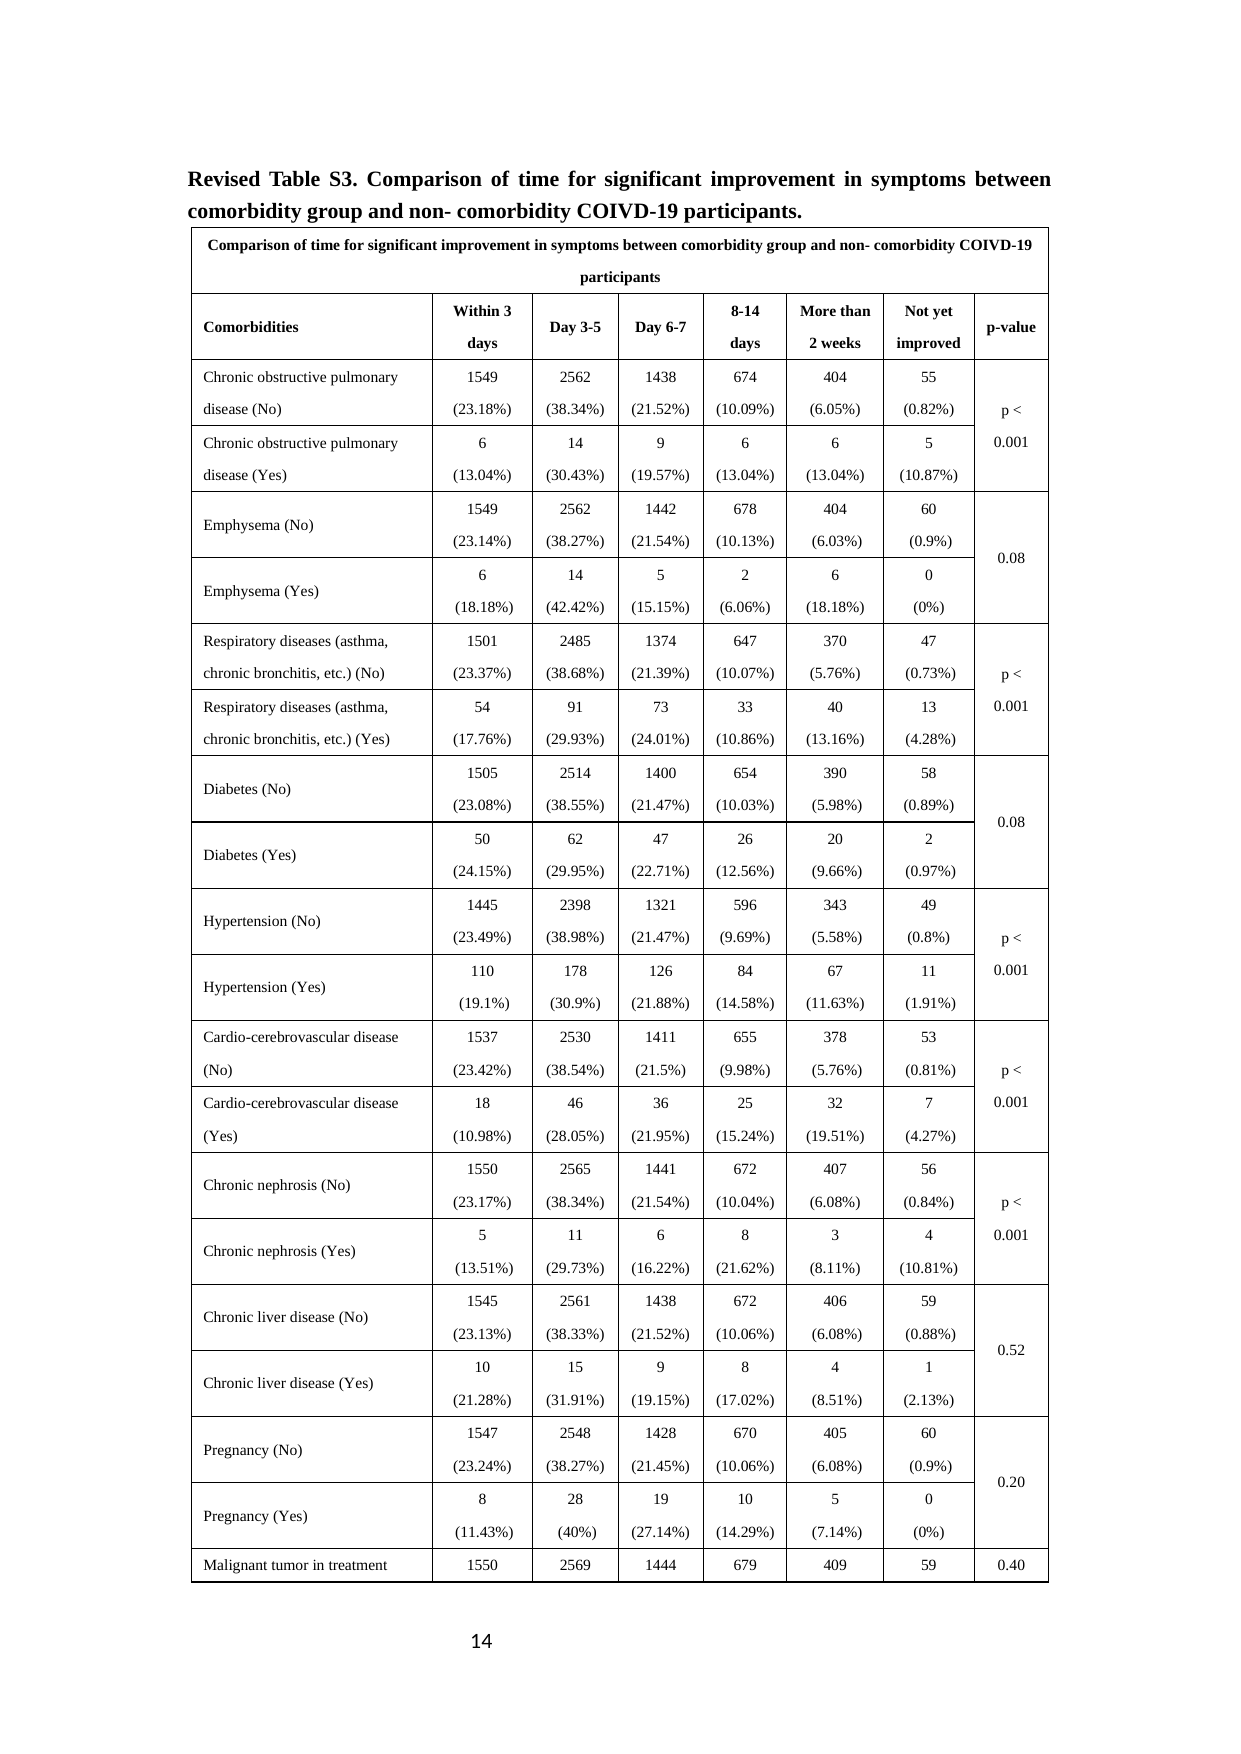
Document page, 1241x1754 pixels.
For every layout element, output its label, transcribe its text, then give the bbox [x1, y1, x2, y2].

table_cell 1444 (21.52%) [619, 1549, 703, 1581]
table_cell 67 (11.63%) [787, 955, 883, 1019]
table_cell Chronic nephrosis (Yes) [192, 1219, 432, 1284]
table_cell Respiratory diseases (asthma, chronic bronchitis, etc.) (Yes) [192, 690, 432, 755]
table_cell 56 (0.84%) [884, 1153, 974, 1218]
table_cell 14 (42.42%) [533, 558, 618, 623]
table_cell 2 (0.97%) [884, 823, 974, 887]
table_cell 0.08 [975, 756, 1048, 887]
table_cell 1501 (23.37%) [433, 624, 532, 689]
table_cell p-value [975, 294, 1048, 359]
table_cell Chronic liver disease (No) [192, 1285, 432, 1350]
table_cell 0.40 [975, 1549, 1048, 1581]
table_cell 54 (17.76%) [433, 690, 532, 755]
table_cell 53 (0.81%) [884, 1021, 974, 1086]
table_cell 0.08 [975, 492, 1048, 623]
table_cell 2562 (38.34%) [533, 360, 618, 425]
table_cell Pregnancy (Yes) [192, 1483, 432, 1548]
table_cell 6 (16.22%) [619, 1219, 703, 1284]
table_cell 2485 (38.68%) [533, 624, 618, 689]
table_cell 59 (0.88%) [884, 1285, 974, 1350]
table_cell 33 (10.86%) [704, 690, 786, 755]
table_cell 0 (0%) [884, 1483, 974, 1548]
table_cell Pregnancy (No) [192, 1417, 432, 1482]
table_cell 4 (10.81%) [884, 1219, 974, 1284]
table_cell 1547 (23.24%) [433, 1417, 532, 1482]
table_cell 3 (8.11%) [787, 1219, 883, 1284]
table_cell 655 (9.98%) [704, 1021, 786, 1086]
table_cell 1438 (21.52%) [619, 1285, 703, 1350]
table_cell 1321 (21.47%) [619, 889, 703, 953]
table_cell 11 (29.73%) [533, 1219, 618, 1284]
table_cell 60 (0.9%) [884, 492, 974, 557]
table_cell 178 (30.9%) [533, 955, 618, 1019]
table_cell 47 (22.71%) [619, 823, 703, 887]
table_cell 2565 (38.34%) [533, 1153, 618, 1218]
table_cell 2514 (38.55%) [533, 756, 618, 821]
table_cell 407 (6.08%) [787, 1153, 883, 1218]
table_cell Hypertension (Yes) [192, 955, 432, 1019]
table_cell 8 (17.02%) [704, 1351, 786, 1416]
table_cell 5 (15.15%) [619, 558, 703, 623]
table_cell 11 (1.91%) [884, 955, 974, 1019]
table_cell 5 (13.51%) [433, 1219, 532, 1284]
table_cell 1445 (23.49%) [433, 889, 532, 953]
text Revised Table S3. Comparison of time for significant improvement in symptoms between comorbidity group and non- comorbidity COIVD-19 participants. [187, 162, 1053, 227]
table_cell 8-14 days [704, 294, 786, 359]
table_cell Comorbidities [192, 294, 432, 359]
table_cell 1374 (21.39%) [619, 624, 703, 689]
table_cell 7 (4.27%) [884, 1087, 974, 1152]
table_cell 405 (6.08%) [787, 1417, 883, 1482]
table_cell 18 (10.98%) [433, 1087, 532, 1152]
table_cell 1442 (21.54%) [619, 492, 703, 557]
table_cell 596 (9.69%) [704, 889, 786, 953]
table_cell 2548 (38.27%) [533, 1417, 618, 1482]
table_cell Diabetes (Yes) [192, 823, 432, 887]
table_cell 6 (18.18%) [433, 558, 532, 623]
table_cell 1550 (23.17%) [433, 1153, 532, 1218]
table_cell 2398 (38.98%) [533, 889, 618, 953]
table_cell 672 (10.06%) [704, 1285, 786, 1350]
table_cell 1549 (23.14%) [433, 492, 532, 557]
table_cell Day 3-5 [533, 294, 618, 359]
table_cell p < 0.001 [975, 1153, 1048, 1284]
table_cell 9 (19.57%) [619, 426, 703, 491]
table_cell Within 3 days [433, 294, 532, 359]
table_cell 20 (9.66%) [787, 823, 883, 887]
table_cell 409 (6.1%) [787, 1549, 883, 1581]
table_cell 91 (29.93%) [533, 690, 618, 755]
table_cell 126 (21.88%) [619, 955, 703, 1019]
table_cell 1 (2.13%) [884, 1351, 974, 1416]
table_cell Hypertension (No) [192, 889, 432, 953]
table_cell 19 (27.14%) [619, 1483, 703, 1548]
table_cell 9 (19.15%) [619, 1351, 703, 1416]
table_cell 6 (13.04%) [433, 426, 532, 491]
table_cell 647 (10.07%) [704, 624, 786, 689]
table_cell 1549 (23.18%) [433, 360, 532, 425]
table_cell 60 (0.9%) [884, 1417, 974, 1482]
table_cell 390 (5.98%) [787, 756, 883, 821]
table_cell 1400 (21.47%) [619, 756, 703, 821]
table_cell 679 (10.12%) [704, 1549, 786, 1581]
table_cell 14 (30.43%) [533, 426, 618, 491]
table_cell Day 6-7 [619, 294, 703, 359]
table_cell 32 (19.51%) [787, 1087, 883, 1152]
table_cell 58 (0.89%) [884, 756, 974, 821]
table_cell 1537 (23.42%) [433, 1021, 532, 1086]
table_cell 5 (7.14%) [787, 1483, 883, 1548]
table_cell 26 (12.56%) [704, 823, 786, 887]
table_cell 8 (11.43%) [433, 1483, 532, 1548]
table_cell 678 (10.13%) [704, 492, 786, 557]
table_cell Emphysema (No) [192, 492, 432, 557]
table_cell 10 (14.29%) [704, 1483, 786, 1548]
table_cell p < 0.001 [975, 360, 1048, 491]
table_cell Chronic obstructive pulmonary disease (Yes) [192, 426, 432, 491]
table_cell 2561 (38.33%) [533, 1285, 618, 1350]
table_cell 370 (5.76%) [787, 624, 883, 689]
table_cell 654 (10.03%) [704, 756, 786, 821]
table_cell 6 (13.04%) [787, 426, 883, 491]
table_cell 6 (18.18%) [787, 558, 883, 623]
table_cell 1550 (23.1%) [433, 1549, 532, 1581]
table_cell 1438 (21.52%) [619, 360, 703, 425]
table_cell 378 (5.76%) [787, 1021, 883, 1086]
table_cell 0.20 [975, 1417, 1048, 1548]
table_cell 674 (10.09%) [704, 360, 786, 425]
table_cell 110 (19.1%) [433, 955, 532, 1019]
table_cell Chronic obstructive pulmonary disease (No) [192, 360, 432, 425]
table_cell 0 (0%) [884, 558, 974, 623]
table_cell p < 0.001 [975, 889, 1048, 1019]
table_cell 73 (24.01%) [619, 690, 703, 755]
table_cell 62 (29.95%) [533, 823, 618, 887]
table_cell Cardio-cerebrovascular disease (Yes) [192, 1087, 432, 1152]
table_cell 47 (0.73%) [884, 624, 974, 689]
table_cell 36 (21.95%) [619, 1087, 703, 1152]
table_cell 1505 (23.08%) [433, 756, 532, 821]
table_cell 672 (10.04%) [704, 1153, 786, 1218]
table_cell 2 (6.06%) [704, 558, 786, 623]
table_cell More than 2 weeks [787, 294, 883, 359]
table_cell Emphysema (Yes) [192, 558, 432, 623]
table_cell 6 (13.04%) [704, 426, 786, 491]
table_cell 406 (6.08%) [787, 1285, 883, 1350]
table_cell 8 (21.62%) [704, 1219, 786, 1284]
table_cell 670 (10.06%) [704, 1417, 786, 1482]
table_cell 0.52 [975, 1285, 1048, 1416]
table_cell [192, 1549, 432, 1581]
table_cell 404 (6.05%) [787, 360, 883, 425]
table_cell 1428 (21.45%) [619, 1417, 703, 1482]
table_cell 13 (4.28%) [884, 690, 974, 755]
table_cell 28 (40%) [533, 1483, 618, 1548]
table_cell Diabetes (No) [192, 756, 432, 821]
table_cell 2569 (38.29%) [533, 1549, 618, 1581]
table_cell Cardio-cerebrovascular disease (No) [192, 1021, 432, 1086]
table_cell 404 (6.03%) [787, 492, 883, 557]
table_cell 343 (5.58%) [787, 889, 883, 953]
table_cell Chronic liver disease (Yes) [192, 1351, 432, 1416]
table_cell 59 (0.88%) [884, 1549, 974, 1581]
table_cell 1441 (21.54%) [619, 1153, 703, 1218]
table_cell Not yet improved [884, 294, 974, 359]
table_cell 10 (21.28%) [433, 1351, 532, 1416]
table_cell 25 (15.24%) [704, 1087, 786, 1152]
table_cell 46 (28.05%) [533, 1087, 618, 1152]
table_cell 4 (8.51%) [787, 1351, 883, 1416]
table_cell 2530 (38.54%) [533, 1021, 618, 1086]
table_cell 5 (10.87%) [884, 426, 974, 491]
table_cell Chronic nephrosis (No) [192, 1153, 432, 1218]
table_cell 49 (0.8%) [884, 889, 974, 953]
table_cell 15 (31.91%) [533, 1351, 618, 1416]
table_cell 2562 (38.27%) [533, 492, 618, 557]
table_cell 1545 (23.13%) [433, 1285, 532, 1350]
table_header Comparison of time for significant improvement in symptoms between comorbidity group and non- comorbidity COIVD-19 participants [192, 228, 1048, 293]
table_cell Respiratory diseases (asthma, chronic bronchitis, etc.) (No) [192, 624, 432, 689]
table_cell p < 0.001 [975, 624, 1048, 755]
table_cell 40 (13.16%) [787, 690, 883, 755]
table_cell 1411 (21.5%) [619, 1021, 703, 1086]
table_cell 84 (14.58%) [704, 955, 786, 1019]
table_cell 50 (24.15%) [433, 823, 532, 887]
table_cell 55 (0.82%) [884, 360, 974, 425]
table_cell p < 0.001 [975, 1021, 1048, 1152]
